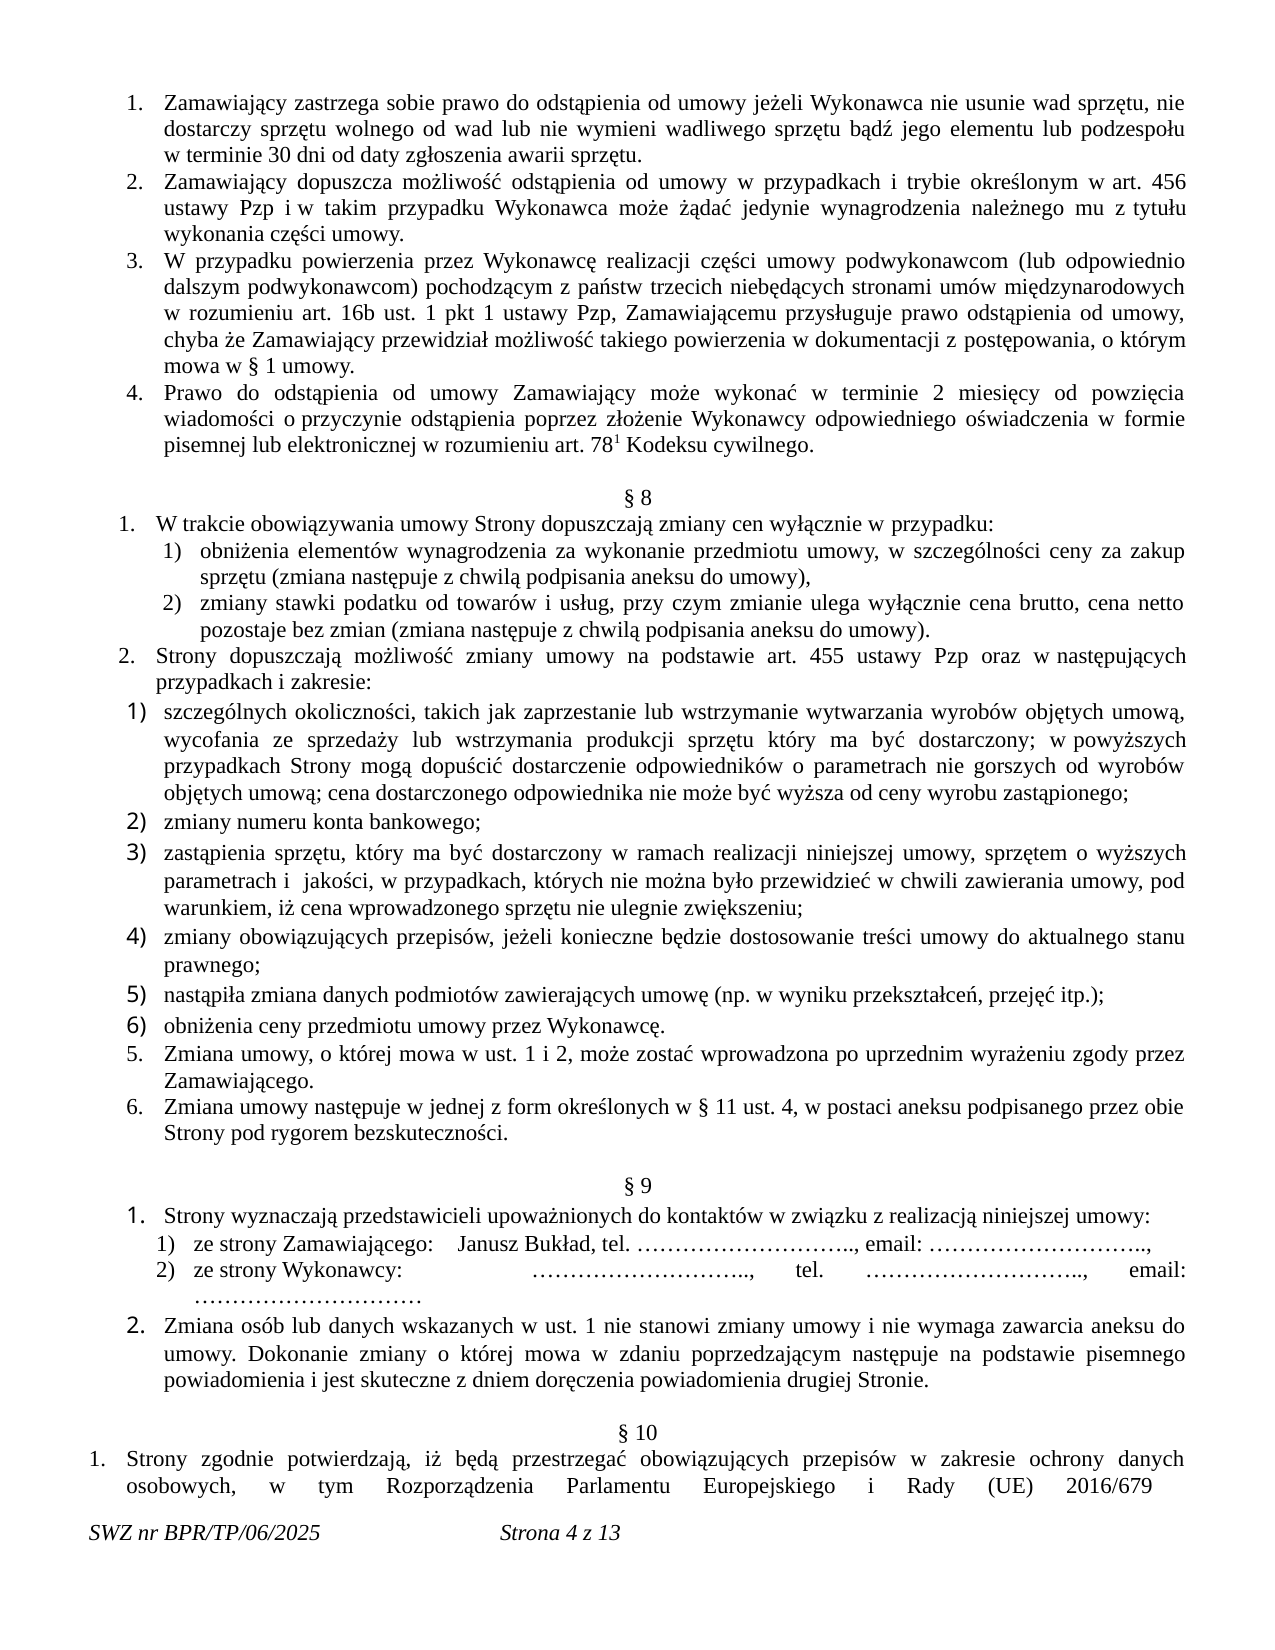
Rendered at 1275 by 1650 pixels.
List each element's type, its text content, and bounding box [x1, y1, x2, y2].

list Zamawiający zastrzega sobie prawo do odstąpienia od umowy jeżeli Wykonawca nie usunie wad sprzętu, nie dostarczy sprzętu wolnego od wad lub nie wymieni wadliwego sprzętu bądź jego elementu lub podzespołu w terminie 30 dni od daty zgłoszenia awarii sprzętu. [126, 89, 1186, 168]
text § 8 [89, 484, 1186, 510]
list Zmiana osób lub danych wskazanych w ust. 1 nie stanowi zmiany umowy i nie wymaga zawarcia aneksu do umowy. Dokonanie zmiany o której mowa w zdaniu poprzedzającym następuje na podstawie pisemnego powiadomienia i jest skuteczne z dniem doręczenia powiadomienia drugiej Stronie. [126, 1309, 1186, 1393]
list szczególnych okoliczności, takich jak zaprzestanie lub wstrzymanie wytwarzania wyrobów objętych umową, wycofania ze sprzedaży lub wstrzymania produkcji sprzętu który ma być dostarczony; w powyższych przypadkach Strony mogą dopuścić dostarczenie odpowiedników o parametrach nie gorszych od wyrobów objętych umową; cena dostarczonego odpowiednika nie może być wyższa od ceny wyrobu zastąpionego; [126, 695, 1186, 805]
list Strony wyznaczają przedstawicieli upoważnionych do kontaktów w związku z realizacją niniejszej umowy: [126, 1198, 1186, 1230]
list W przypadku powierzenia przez Wykonawcę realizacji części umowy podwykonawcom (lub odpowiednio dalszym podwykonawcom) pochodzącym z państw trzecich niebędących stronami umów międzynarodowych w rozumieniu art. 16b ust. 1 pkt 1 ustawy Pzp, Zamawiającemu przysługuje prawo odstąpienia od umowy, chyba że Zamawiający przewidział możliwość takiego powierzenia w dokumentacji z postępowania, o którym mowa w § 1 umowy. [126, 247, 1186, 378]
list ze strony Zamawiającego: Janusz Bukład, tel. ……………………….., email: ……………………….., [156, 1230, 1186, 1256]
text § 10 [89, 1419, 1186, 1446]
list zmiany numeru konta bankowego; [126, 805, 1186, 836]
list Zmiana umowy następuje w jednej z form określonych w § 11 ust. 4, w postaci aneksu podpisanego przez obie Strony pod rygorem bezskuteczności. [126, 1093, 1186, 1146]
list Prawo do odstąpienia od umowy Zamawiający może wykonać w terminie 2 miesięcy od powzięcia wiadomości o przyczynie odstąpienia poprzez złożenie Wykonawcy odpowiedniego oświadczenia w formie pisemnej lub elektronicznej w rozumieniu art. 781 Kodeksu cywilnego. [126, 378, 1186, 458]
list Zamawiający dopuszcza możliwość odstąpienia od umowy w przypadkach i trybie określonym w art. 456 ustawy Pzp i w takim przypadku Wykonawca może żądać jedynie wynagrodzenia należnego mu z tytułu wykonania części umowy. [126, 168, 1186, 247]
list zmiany obowiązujących przepisów, jeżeli konieczne będzie dostosowanie treści umowy do aktualnego stanu prawnego; [126, 920, 1186, 978]
list ze strony Wykonawcy: ……………………….., tel. ……………………….., email: ………………………… [156, 1256, 1186, 1309]
list nastąpiła zmiana danych podmiotów zawierających umowę (np. w wyniku przekształceń, przejęć itp.); [126, 978, 1186, 1009]
list obniżenia elementów wynagrodzenia za wykonanie przedmiotu umowy, w szczególności ceny za zakup sprzętu (zmiana następuje z chwilą podpisania aneksu do umowy), [162, 537, 1186, 589]
text § 9 [89, 1172, 1186, 1198]
list Zmiana umowy, o której mowa w ust. 1 i 2, może zostać wprowadzona po uprzednim wyrażeniu zgody przez Zamawiającego. [126, 1040, 1186, 1093]
list Strony dopuszczają możliwość zmiany umowy na podstawie art. 455 ustawy Pzp oraz w następujących przypadkach i zakresie: [118, 642, 1186, 695]
list zastąpienia sprzętu, który ma być dostarczony w ramach realizacji niniejszej umowy, sprzętem o wyższych parametrach i jakości, w przypadkach, których nie można było przewidzieć w chwili zawierania umowy, pod warunkiem, iż cena wprowadzonego sprzętu nie ulegnie zwiększeniu; [126, 836, 1186, 920]
list W trakcie obowiązywania umowy Strony dopuszczają zmiany cen wyłącznie w przypadku: [118, 510, 1186, 537]
list zmiany stawki podatku od towarów i usług, przy czym zmianie ulega wyłącznie cena brutto, cena netto pozostaje bez zmian (zmiana następuje z chwilą podpisania aneksu do umowy). [162, 589, 1186, 642]
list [89, 1446, 1186, 1498]
list obniżenia ceny przedmiotu umowy przez Wykonawcę. [126, 1009, 1186, 1040]
